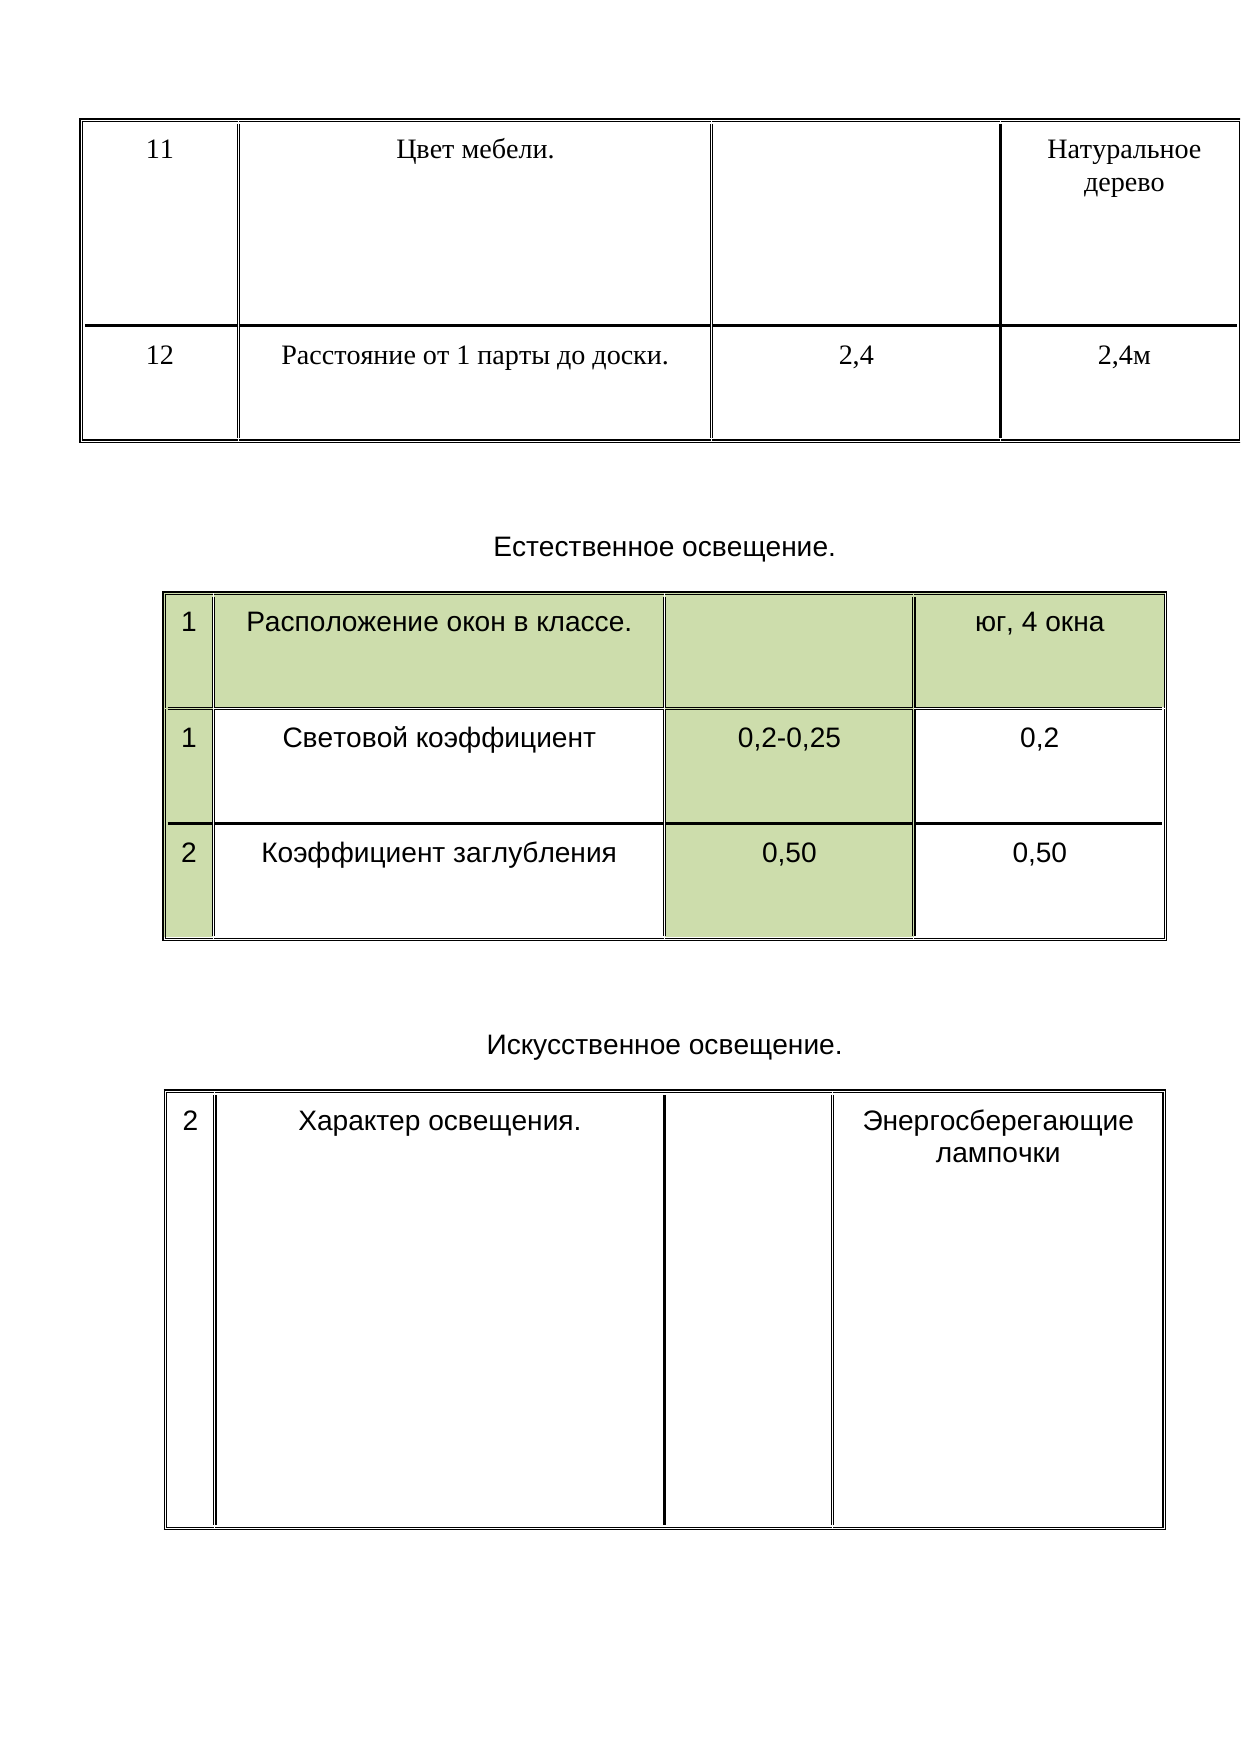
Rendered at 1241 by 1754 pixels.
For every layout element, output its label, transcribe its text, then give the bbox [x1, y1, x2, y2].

table_header Энергосберегающие лампочки [833, 1093, 1162, 1527]
table_cell Коэффициент заглубления [214, 825, 664, 937]
table_cell 2 [166, 822, 213, 937]
table_cell [712, 122, 1000, 324]
table_cell Цвет мебели. [239, 122, 712, 324]
text Естественное освещение. [177, 529, 1152, 562]
table_cell 11 [83, 122, 238, 324]
table_cell 0,2-0,25 [666, 710, 912, 822]
table_header 1 [166, 595, 213, 707]
table_cell 2,4м [1000, 324, 1239, 439]
table_header [664, 1093, 832, 1527]
table_header Расположение окон в классе. [214, 595, 664, 707]
table_cell 0,2 [914, 707, 1165, 822]
table_cell 0,50 [914, 822, 1164, 937]
table_cell 12 [83, 324, 238, 439]
table_cell Натуральное дерево [1000, 122, 1239, 324]
table_header Характер освещения. [215, 1093, 664, 1527]
table_cell 1 [164, 707, 213, 822]
table_header юг, 4 окна [914, 595, 1164, 707]
table_cell 2,4 [712, 327, 1000, 439]
text Искусственное освещение. [177, 1028, 1152, 1060]
table_header 2 [167, 1091, 215, 1527]
table_cell Световой коэффициент [215, 710, 663, 822]
table_cell 0,50 [665, 822, 914, 937]
table_header [665, 593, 914, 707]
table_cell Расстояние от 1 парты до доски. [239, 327, 712, 439]
